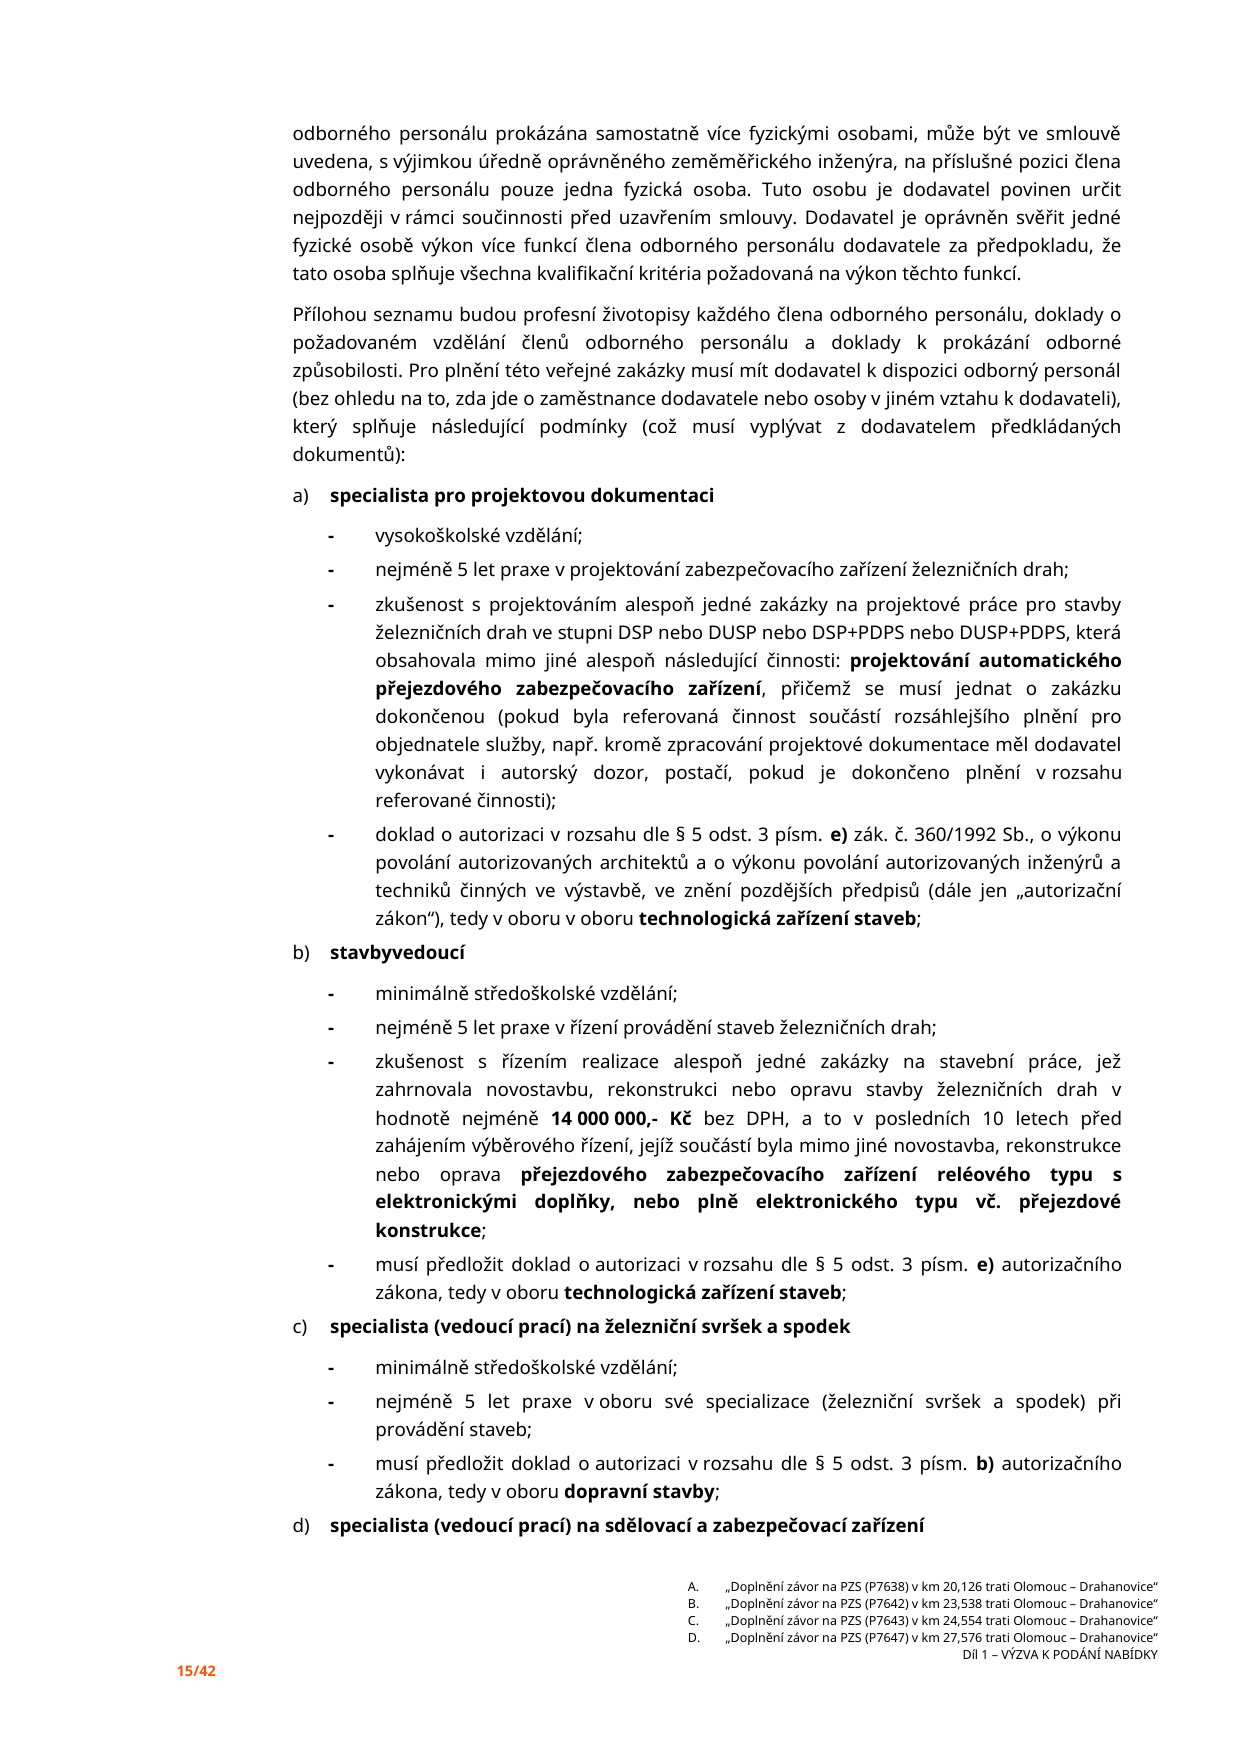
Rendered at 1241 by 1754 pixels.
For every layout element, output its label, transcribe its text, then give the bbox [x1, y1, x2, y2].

text musí předložit doklad o autorizaci v rozsahu dle § 5 odst. 3 písm. b) autorizačního zákona, tedy v oboru dopravní stavby; [328, 1451, 1122, 1504]
list specialista (vedoucí prací) na sdělovací a zabezpečovací zařízení [292, 1513, 1122, 1538]
text Přílohou seznamu budou profesní životopisy každého člena odborného personálu, doklady o požadovaném vzdělání členů odborného personálu a doklady k prokázání odborné způsobilosti. Pro plnění této veřejné zakázky musí mít dodavatel k dispozici odborný personál (bez ohledu na to, zda jde o zaměstnance dodavatele nebo osoby v jiném vztahu k dodavateli), který splňuje následující podmínky (což musí vyplývat z dodavatelem předkládaných dokumentů): [292, 301, 1122, 467]
text vysokoškolské vzdělání; [328, 522, 1122, 548]
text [292, 121, 1122, 286]
list stavbyvedoucí [292, 940, 1122, 965]
text minimálně středoškolské vzdělání; [328, 1354, 1122, 1379]
text zkušenost s projektováním alespoň jedné zakázky na projektové práce pro stavby železničních drah ve stupni DSP nebo DUSP nebo DSP+PDPS nebo DUSP+PDPS, která obsahovala mimo jiné alespoň následující činnosti: projektování automatického přejezdového zabezpečovacího zařízení, přičemž se musí jednat o zakázku dokončenou (pokud byla referovaná činnost součástí rozsáhlejšího plnění pro objednatele služby, např. kromě zpracování projektové dokumentace měl dodavatel vykonávat i autorský dozor, postačí, pokud je dokončeno plnění v rozsahu referované činnosti); [328, 591, 1122, 813]
text nejméně 5 let praxe v řízení provádění staveb železničních drah; [328, 1014, 1122, 1040]
text nejméně 5 let praxe v projektování zabezpečovacího zařízení železničních drah; [328, 557, 1122, 582]
text zkušenost s řízením realizace alespoň jedné zakázky na stavební práce, jež zahrnovala novostavbu, rekonstrukci nebo opravu stavby železničních drah v hodnotě nejméně 14 000 000,- Kč bez DPH, a to v posledních 10 letech před zahájením výběrového řízení, jejíž součástí byla mimo jiné novostavba, rekonstrukce nebo oprava přejezdového zabezpečovacího zařízení reléového typu s elektronickými doplňky, nebo plně elektronického typu vč. přejezdové konstrukce; [328, 1049, 1122, 1242]
list specialista (vedoucí prací) na železniční svršek a spodek [292, 1313, 1122, 1339]
list specialista pro projektovou dokumentaci [292, 482, 1122, 507]
text minimálně středoškolské vzdělání; [328, 980, 1122, 1006]
text doklad o autorizaci v rozsahu dle § 5 odst. 3 písm. e) zák. č. 360/1992 Sb., o výkonu povolání autorizovaných architektů a o výkonu povolání autorizovaných inženýrů a techniků činných ve výstavbě, ve znění pozdějších předpisů (dále jen „autorizační zákon“), tedy v oboru v oboru technologická zařízení staveb; [328, 821, 1122, 931]
text nejméně 5 let praxe v oboru své specializace (železniční svršek a spodek) při provádění staveb; [328, 1388, 1122, 1442]
text musí předložit doklad o autorizaci v rozsahu dle § 5 odst. 3 písm. e) autorizačního zákona, tedy v oboru technologická zařízení staveb; [328, 1251, 1122, 1305]
